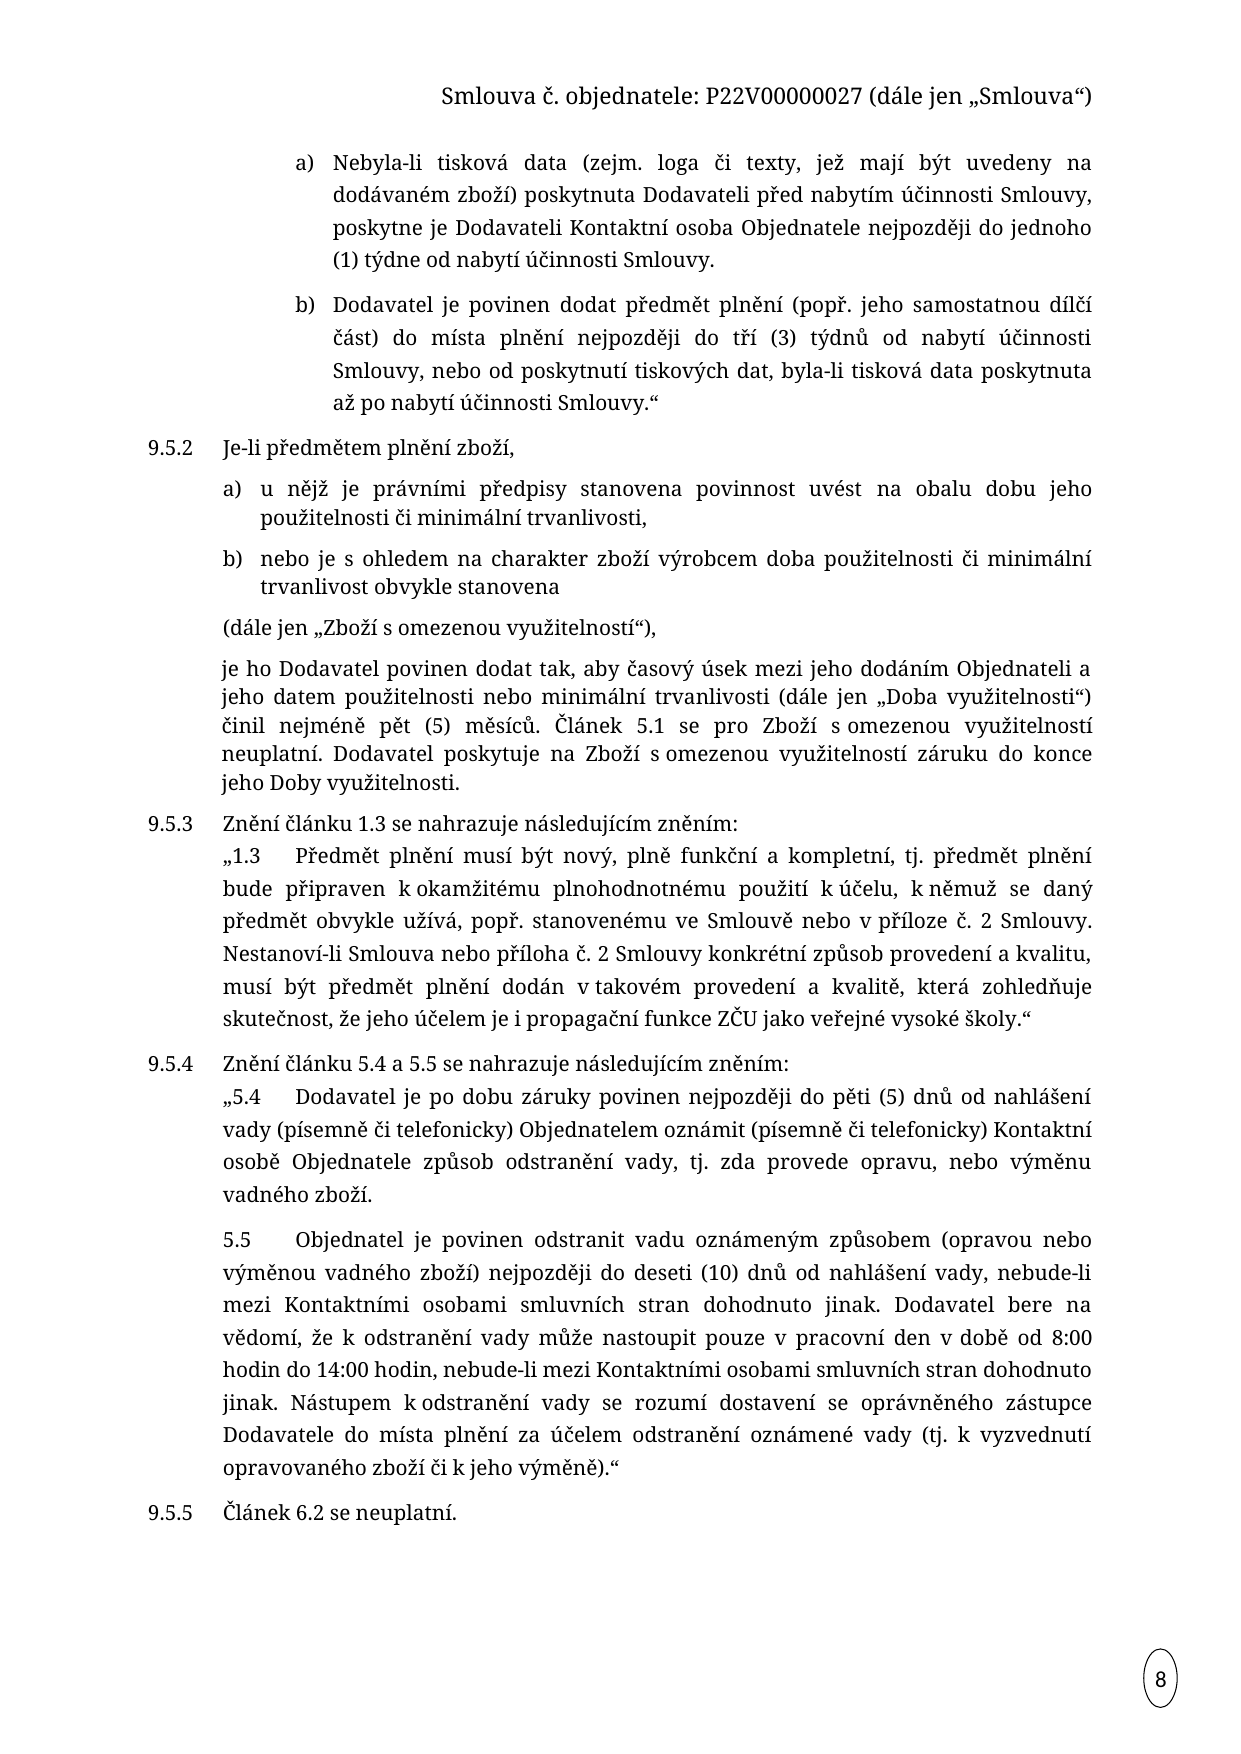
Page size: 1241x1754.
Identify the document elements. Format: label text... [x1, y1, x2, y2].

list Je-li předmětem plnění zboží, [148, 433, 1093, 462]
list nebo je s ohledem na charakter zboží výrobcem doba použitelnosti či minimální trvanlivost obvykle stanovena [223, 544, 1093, 601]
text je ho Dodavatel povinen dodat tak, aby časový úsek mezi jeho dodáním Objednateli a jeho datem použitelnosti nebo minimální trvanlivosti (dále jen „Doba využitelnosti“) činil nejméně pět (5) měsíců. Článek 5.1 se pro Zboží s omezenou využitelností neuplatní. Dodavatel poskytuje na Zboží s omezenou využitelností záruku do konce jeho Doby využitelnosti. [221, 654, 1093, 796]
list „5.4 Dodavatel je po dobu záruky povinen nejpozději do pěti (5) dnů od nahlášení vady (písemně či telefonicky) Objednatelem oznámit (písemně či telefonicky) Kontaktní osobě Objednatele způsob odstranění vady, tj. zda provede opravu, nebo výměnu vadného zboží. [223, 1082, 1093, 1208]
list Článek 6.2 se neuplatní. [148, 1498, 1093, 1527]
list 5.5 Objednatel je povinen odstranit vadu oznámeným způsobem (opravou nebo výměnou vadného zboží) nejpozději do deseti (10) dnů od nahlášení vady, nebude-li mezi Kontaktními osobami smluvních stran dohodnuto jinak. Dodavatel bere na vědomí, že k odstranění vady může nastoupit pouze v pracovní den v době od 8:00 hodin do 14:00 hodin, nebude-li mezi Kontaktními osobami smluvních stran dohodnuto jinak. Nástupem k odstranění vady se rozumí dostavení se oprávněného zástupce Dodavatele do místa plnění za účelem odstranění oznámené vady (tj. k vyzvednutí opravovaného zboží či k jeho výměně).“ [223, 1225, 1093, 1482]
list „1.3 Předmět plnění musí být nový, plně funkční a kompletní, tj. předmět plnění bude připraven k okamžitému plnohodnotnému použití k účelu, k němuž se daný předmět obvykle užívá, popř. stanovenému ve Smlouvě nebo v příloze č. 2 Smlouvy. Nestanoví-li Smlouva nebo příloha č. 2 Smlouvy konkrétní způsob provedení a kvalitu, musí být předmět plnění dodán v takovém provedení a kvalitě, která zohledňuje skutečnost, že jeho účelem je i propagační funkce ZČU jako veřejné vysoké školy.“ [223, 841, 1093, 1033]
list Dodavatel je povinen dodat předmět plnění (popř. jeho samostatnou dílčí část) do místa plnění nejpozději do tří (3) týdnů od nabytí účinnosti Smlouvy, nebo od poskytnutí tiskových dat, byla-li tisková data poskytnuta až po nabytí účinnosti Smlouvy.“ [295, 291, 1093, 417]
list u nějž je právními předpisy stanovena povinnost uvést na obalu dobu jeho použitelnosti či minimální trvanlivosti, [223, 474, 1093, 531]
list Znění článku 1.3 se nahrazuje následujícím zněním: [148, 809, 1093, 837]
list Nebyla-li tisková data (zejm. loga či texty, jež mají být uvedeny na dodávaném zboží) poskytnuta Dodavateli před nabytím účinnosti Smlouvy, poskytne je Dodavateli Kontaktní osoba Objednatele nejpozději do jednoho (1) týdne od nabytí účinnosti Smlouvy. [295, 148, 1093, 274]
text (dále jen „Zboží s omezenou využitelností“), [223, 613, 1093, 642]
list Znění článku 5.4 a 5.5 se nahrazuje následujícím zněním: [148, 1049, 1093, 1078]
